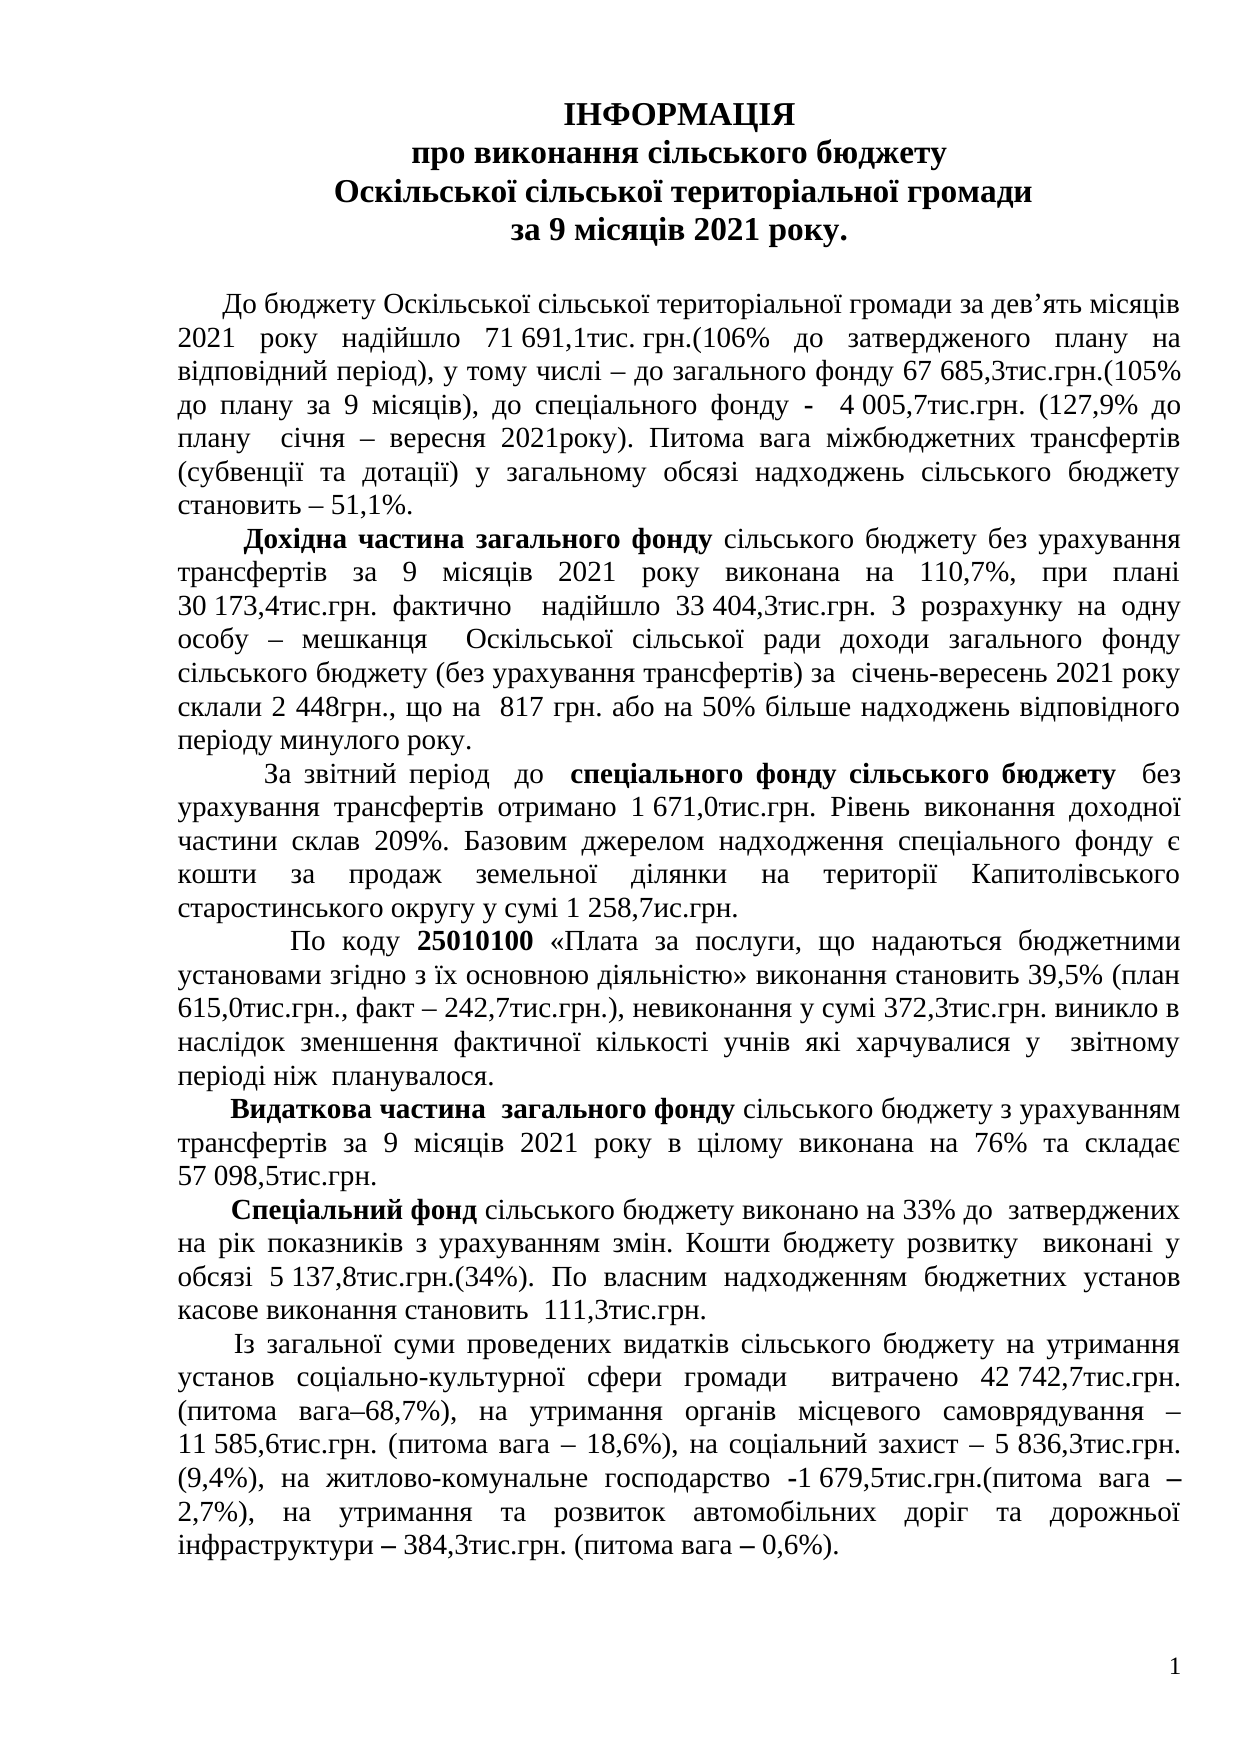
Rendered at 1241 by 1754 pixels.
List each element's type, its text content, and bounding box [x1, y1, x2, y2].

text Видаткова частина загального фонду сільського бюджету з урахуванням трансфертів за 9 місяців 2021 року в цілому виконана на 76% та складає 57 098,5тис.грн. [177, 1091, 1181, 1192]
text Оскільської сільської територіальної громади [177, 171, 1181, 209]
text Дохідна частина загального фонду сільського бюджету без урахування трансфертів за 9 місяців 2021 року виконана на 110,7%, при плані 30 173,4тис.грн. фактично надійшло 33 404,3тис.грн. З розрахунку на одну особу – мешканця Оскільської сільської ради доходи загального фонду сільського бюджету (без урахування трансфертів) за січень-вересень 2021 року склали 2 448грн., що на 817 грн. або на 50% більше надходжень відповідного періоду минулого року. [177, 521, 1181, 756]
text ІНФОРМАЦІЯ [177, 94, 1181, 133]
text про виконання сільського бюджету [177, 133, 1181, 171]
text По коду 25010100 «Плата за послуги, що надаються бюджетними установами згідно з їх основною діяльністю» виконання становить 39,5% (план 615,0тис.грн., факт – 242,7тис.грн.), невиконання у сумі 372,3тис.грн. виникло в наслідок зменшення фактичної кількості учнів які харчувалися у звітному періоді ніж планувалося. [177, 923, 1181, 1091]
text Спеціальний фонд сільського бюджету виконано на 33% до затверджених на рік показників з урахуванням змін. Кошти бюджету розвитку виконані у обсязі 5 137,8тис.грн.(34%). По власним надходженням бюджетних установ касове виконання становить 111,3тис.грн. [177, 1192, 1181, 1326]
text Із загальної суми проведених видатків сільського бюджету на утримання установ соціально-культурної сфери громади витрачено 42 742,7тис.грн. (питома вага–68,7%), на утримання органів місцевого самоврядування – 11 585,6тис.грн. (питома вага – 18,6%), на соціальний захист – 5 836,3тис.грн. (9,4%), на житлово-комунальне господарство -1 679,5тис.грн.(питома вага – 2,7%), на утримання та розвиток автомобільних доріг та дорожньої інфраструктури – 384,3тис.грн. (питома вага – 0,6%). [177, 1326, 1181, 1561]
text До бюджету Оскільської сільської територіальної громади за дев’ять місяців 2021 року надійшло 71 691,1тис. грн.(106% до затвердженого плану на відповідний період), у тому числі – до загального фонду 67 685,3тис.грн.(105% до плану за 9 місяців), до спеціального фонду - 4 005,7тис.грн. (127,9% до плану січня – вересня 2021року). Питома вага міжбюджетних трансфертів (субвенції та дотації) у загальному обсязі надходжень сільського бюджету становить – 51,1%. [177, 286, 1181, 521]
text за 9 місяців 2021 року. [177, 209, 1181, 248]
text За звітний період до спеціального фонду сільського бюджету без урахування трансфертів отримано 1 671,0тис.грн. Рівень виконання доходної частини склав 209%. Базовим джерелом надходження спеціального фонду є кошти за продаж земельної ділянки на території Капитолівського старостинського округу у сумі 1 258,7ис.грн. [177, 756, 1181, 923]
